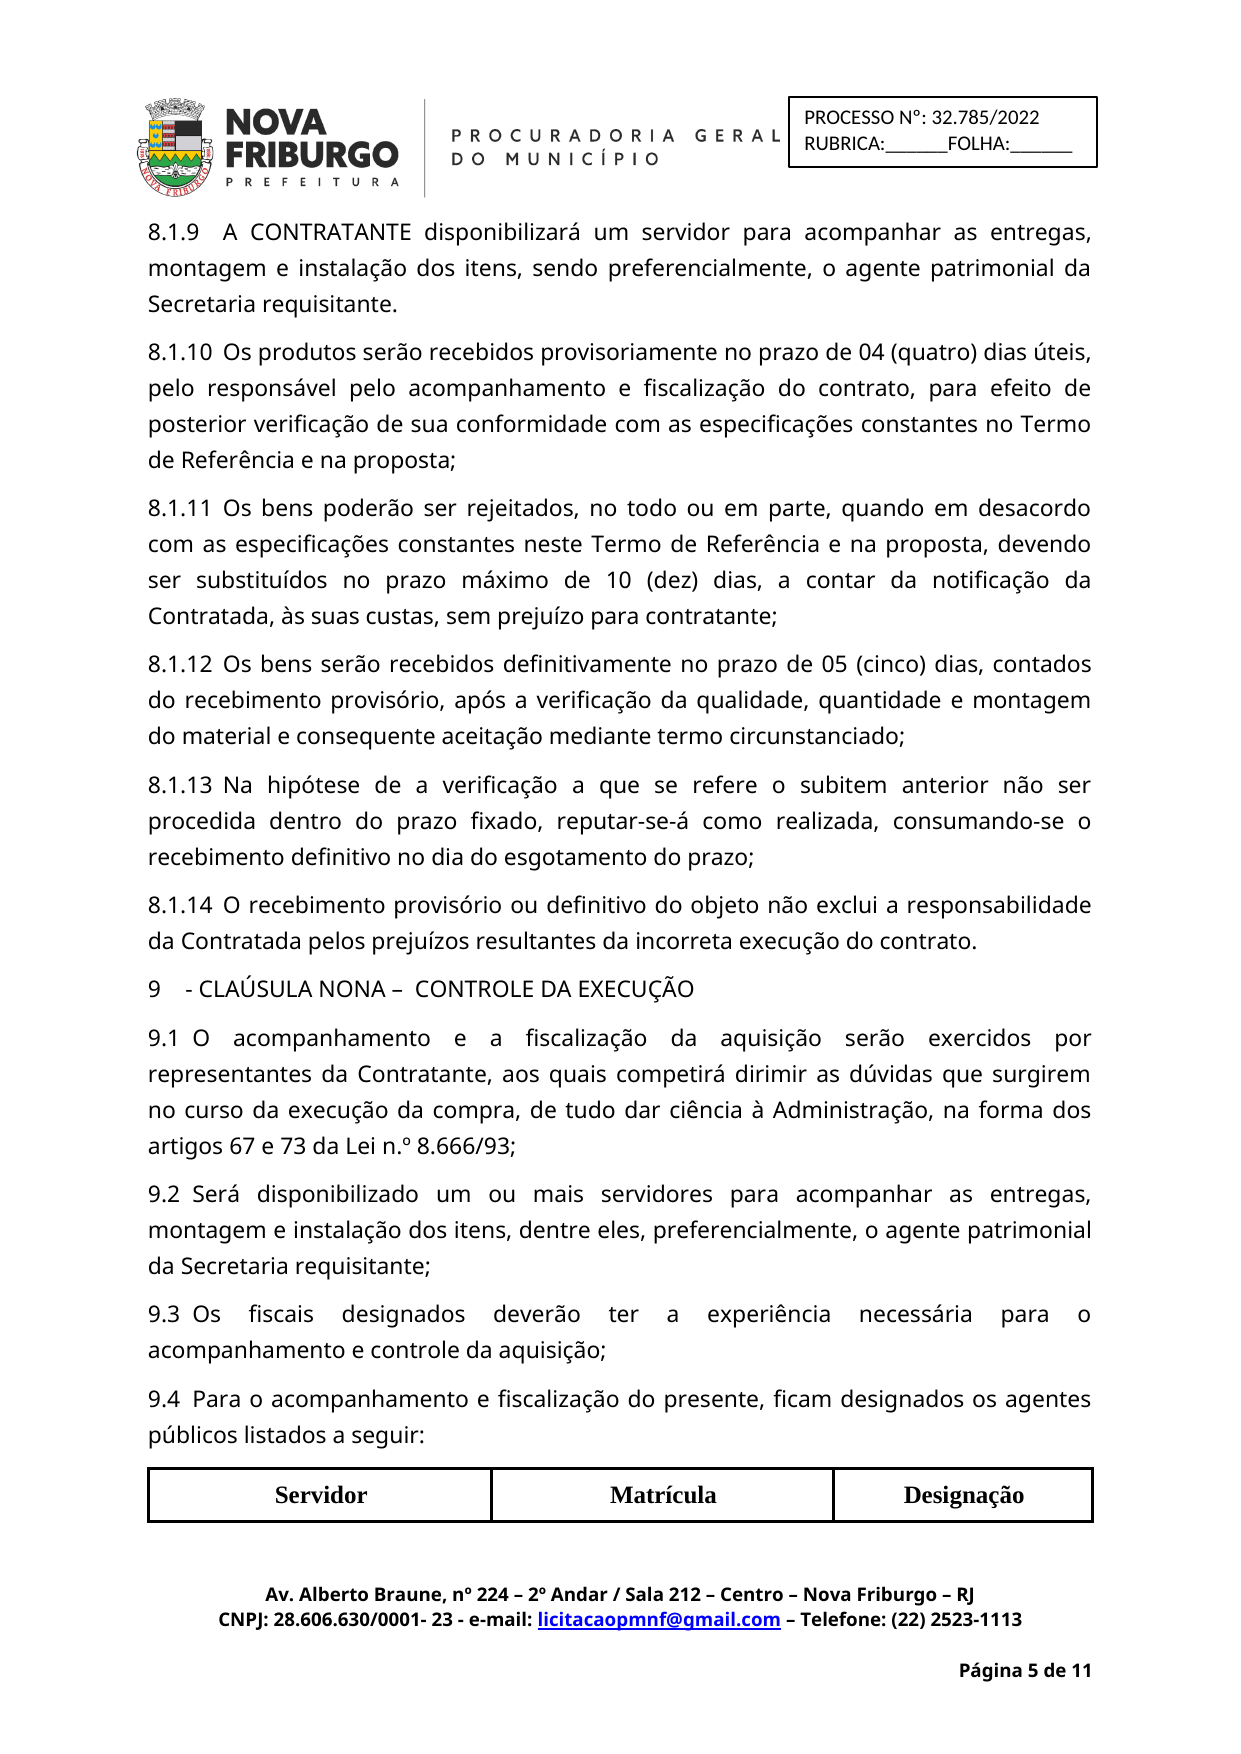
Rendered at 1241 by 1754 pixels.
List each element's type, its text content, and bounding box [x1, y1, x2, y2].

list - CLAÚSULA NONA – CONTROLE DA EXECUÇÃO [148, 973, 1092, 1005]
list A CONTRATANTE disponibilizará um servidor para acompanhar as entregas, montagem e instalação dos itens, sendo preferencialmente, o agente patrimonial da Secretaria requisitante. [148, 148, 1092, 319]
list Para o acompanhamento e fiscalização do presente, ficam designados os agentes públicos listados a seguir: [148, 1383, 1092, 1450]
table_header Matrícula [493, 1470, 832, 1520]
list Na hipótese de a verificação a que se refere o subitem anterior não ser procedida dentro do prazo fixado, reputar-se-á como realizada, consumando-se o recebimento definitivo no dia do esgotamento do prazo; [148, 769, 1092, 872]
list Os bens serão recebidos definitivamente no prazo de 05 (cinco) dias, contados do recebimento provisório, após a verificação da qualidade, quantidade e montagem do material e consequente aceitação mediante termo circunstanciado; [148, 648, 1092, 752]
list O acompanhamento e a fiscalização da aquisição serão exercidos por representantes da Contratante, aos quais competirá dirimir as dúvidas que surgirem no curso da execução da compra, de tudo dar ciência à Administração, na forma dos artigos 67 e 73 da Lei n.º 8.666/93; [148, 1022, 1092, 1161]
table_header Servidor [150, 1470, 490, 1520]
list Os bens poderão ser rejeitados, no todo ou em parte, quando em desacordo com as especificações constantes neste Termo de Referência e na proposta, devendo ser substituídos no prazo máximo de 10 (dez) dias, a contar da notificação da Contratada, às suas custas, sem prejuízo para contratante; [148, 492, 1092, 631]
list Os fiscais designados deverão ter a experiência necessária para o acompanhamento e controle da aquisição; [148, 1298, 1092, 1366]
list O recebimento provisório ou definitivo do objeto não exclui a responsabilidade da Contratada pelos prejuízos resultantes da incorreta execução do contrato. [148, 889, 1092, 956]
list Os produtos serão recebidos provisoriamente no prazo de 04 (quatro) dias úteis, pelo responsável pelo acompanhamento e fiscalização do contrato, para efeito de posterior verificação de sua conformidade com as especificações constantes no Termo de Referência e na proposta; [148, 336, 1092, 475]
table_header Designação [835, 1470, 1091, 1520]
list Será disponibilizado um ou mais servidores para acompanhar as entregas, montagem e instalação dos itens, dentre eles, preferencialmente, o agente patrimonial da Secretaria requisitante; [148, 1178, 1092, 1281]
picture [118, 82, 806, 211]
